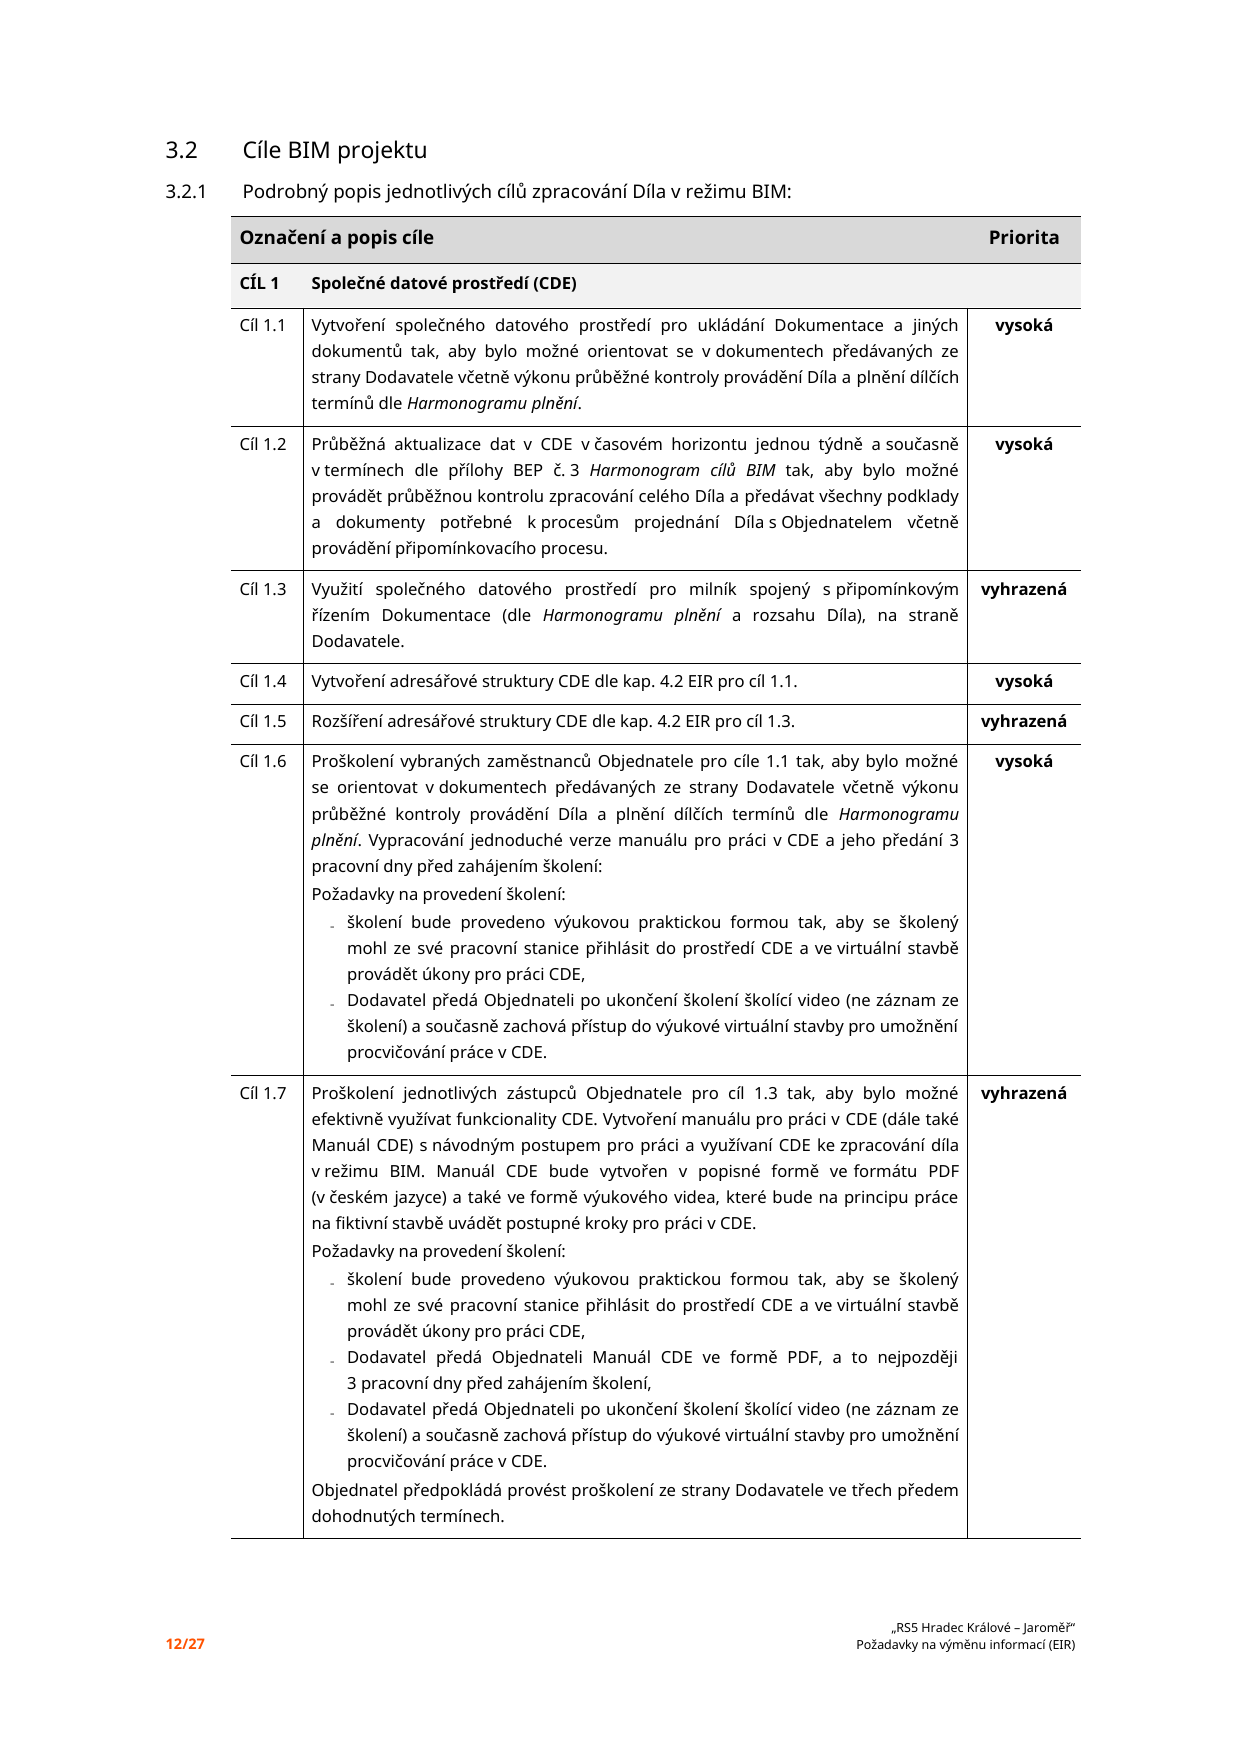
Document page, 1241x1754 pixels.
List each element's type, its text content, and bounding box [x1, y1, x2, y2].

table_cell vyhrazená [968, 571, 1081, 663]
table_cell Cíl 1.1 [231, 309, 303, 426]
table_cell CÍL 1 [231, 264, 303, 307]
table_cell vyhrazená [968, 705, 1081, 744]
table_header Označení a popis cíle [231, 217, 967, 263]
table_cell Cíl 1.7 [231, 1076, 303, 1538]
table_cell Cíl 1.2 [231, 427, 303, 570]
table_cell Cíl 1.4 [231, 664, 303, 704]
table_cell Společné datové prostředí (CDE) [303, 264, 967, 307]
table_cell Průběžná aktualizace dat v CDE v časovém horizontu jednou týdně a současně v termínech dle přílohy BEP č. 3 Harmonogram cílů BIM tak, aby bylo možné provádět průběžnou kontrolu zpracování celého Díla a předávat všechny podklady a dokumenty potřebné k procesům projednání Díla s Objednatelem včetně provádění připomínkovacího procesu. [304, 427, 967, 570]
table_cell Proškolení jednotlivých zástupců Objednatele pro cíl 1.3 tak, aby bylo možné efektivně využívat funkcionality CDE. Vytvoření manuálu pro práci v CDE (dále také Manuál CDE) s návodným postupem pro práci a využívaní CDE ke zpracování díla v režimu BIM. Manuál CDE bude vytvořen v popisné formě ve formátu PDF (v českém jazyce) a také ve formě výukového videa, které bude na principu práce na fiktivní stavbě uvádět postupné kroky pro práci v CDE. Požadavky na provedení školení: školení bude provedeno výukovou praktickou formou tak, aby se školený mohl ze své pracovní stanice přihlásit do prostředí CDE a ve virtuální stavbě provádět úkony pro práci CDE, Dodavatel předá Objednateli Manuál CDE ve formě PDF, a to nejpozději 3 pracovní dny před zahájením školení, Dodavatel předá Objednateli po ukončení školení školící video (ne záznam ze školení) a současně zachová přístup do výukové virtuální stavby pro umožnění procvičování práce v CDE. Objednatel předpokládá provést proškolení ze strany Dodavatele ve třech předem dohodnutých termínech. [304, 1076, 967, 1538]
table_cell Cíl 1.3 [231, 571, 303, 663]
text Cíle BIM projektu [165, 134, 1075, 166]
table_cell Rozšíření adresářové struktury CDE dle kap. 4.2 EIR pro cíl 1.3. [304, 705, 967, 744]
table_cell Proškolení vybraných zaměstnanců Objednatele pro cíle 1.1 tak, aby bylo možné se orientovat v dokumentech předávaných ze strany Dodavatele včetně výkonu průběžné kontroly provádění Díla a plnění dílčích termínů dle Harmonogramu plnění. Vypracování jednoduché verze manuálu pro práci v CDE a jeho předání 3 pracovní dny před zahájením školení: Požadavky na provedení školení: školení bude provedeno výukovou praktickou formou tak, aby se školený mohl ze své pracovní stanice přihlásit do prostředí CDE a ve virtuální stavbě provádět úkony pro práci CDE, Dodavatel předá Objednateli po ukončení školení školící video (ne záznam ze školení) a současně zachová přístup do výukové virtuální stavby pro umožnění procvičování práce v CDE. [304, 745, 967, 1074]
table_cell vysoká [968, 309, 1081, 426]
table_cell Cíl 1.6 [231, 745, 303, 1074]
table_cell Cíl 1.5 [231, 705, 303, 744]
table_cell vysoká [968, 664, 1081, 704]
table_cell vysoká [968, 745, 1081, 1074]
text Podrobný popis jednotlivých cílů zpracování Díla v režimu BIM: [165, 178, 1075, 203]
table_cell Vytvoření společného datového prostředí pro ukládání Dokumentace a jiných dokumentů tak, aby bylo možné orientovat se v dokumentech předávaných ze strany Dodavatele včetně výkonu průběžné kontroly provádění Díla a plnění dílčích termínů dle Harmonogramu plnění. [304, 309, 967, 426]
table_header Priorita [967, 217, 1081, 263]
table_cell vysoká [968, 427, 1081, 570]
table_cell [967, 264, 1081, 307]
table_cell vyhrazená [968, 1076, 1081, 1538]
table_cell Využití společného datového prostředí pro milník spojený s připomínkovým řízením Dokumentace (dle Harmonogramu plnění a rozsahu Díla), na straně Dodavatele. [304, 571, 967, 663]
table_cell Vytvoření adresářové struktury CDE dle kap. 4.2 EIR pro cíl 1.1. [304, 664, 967, 704]
